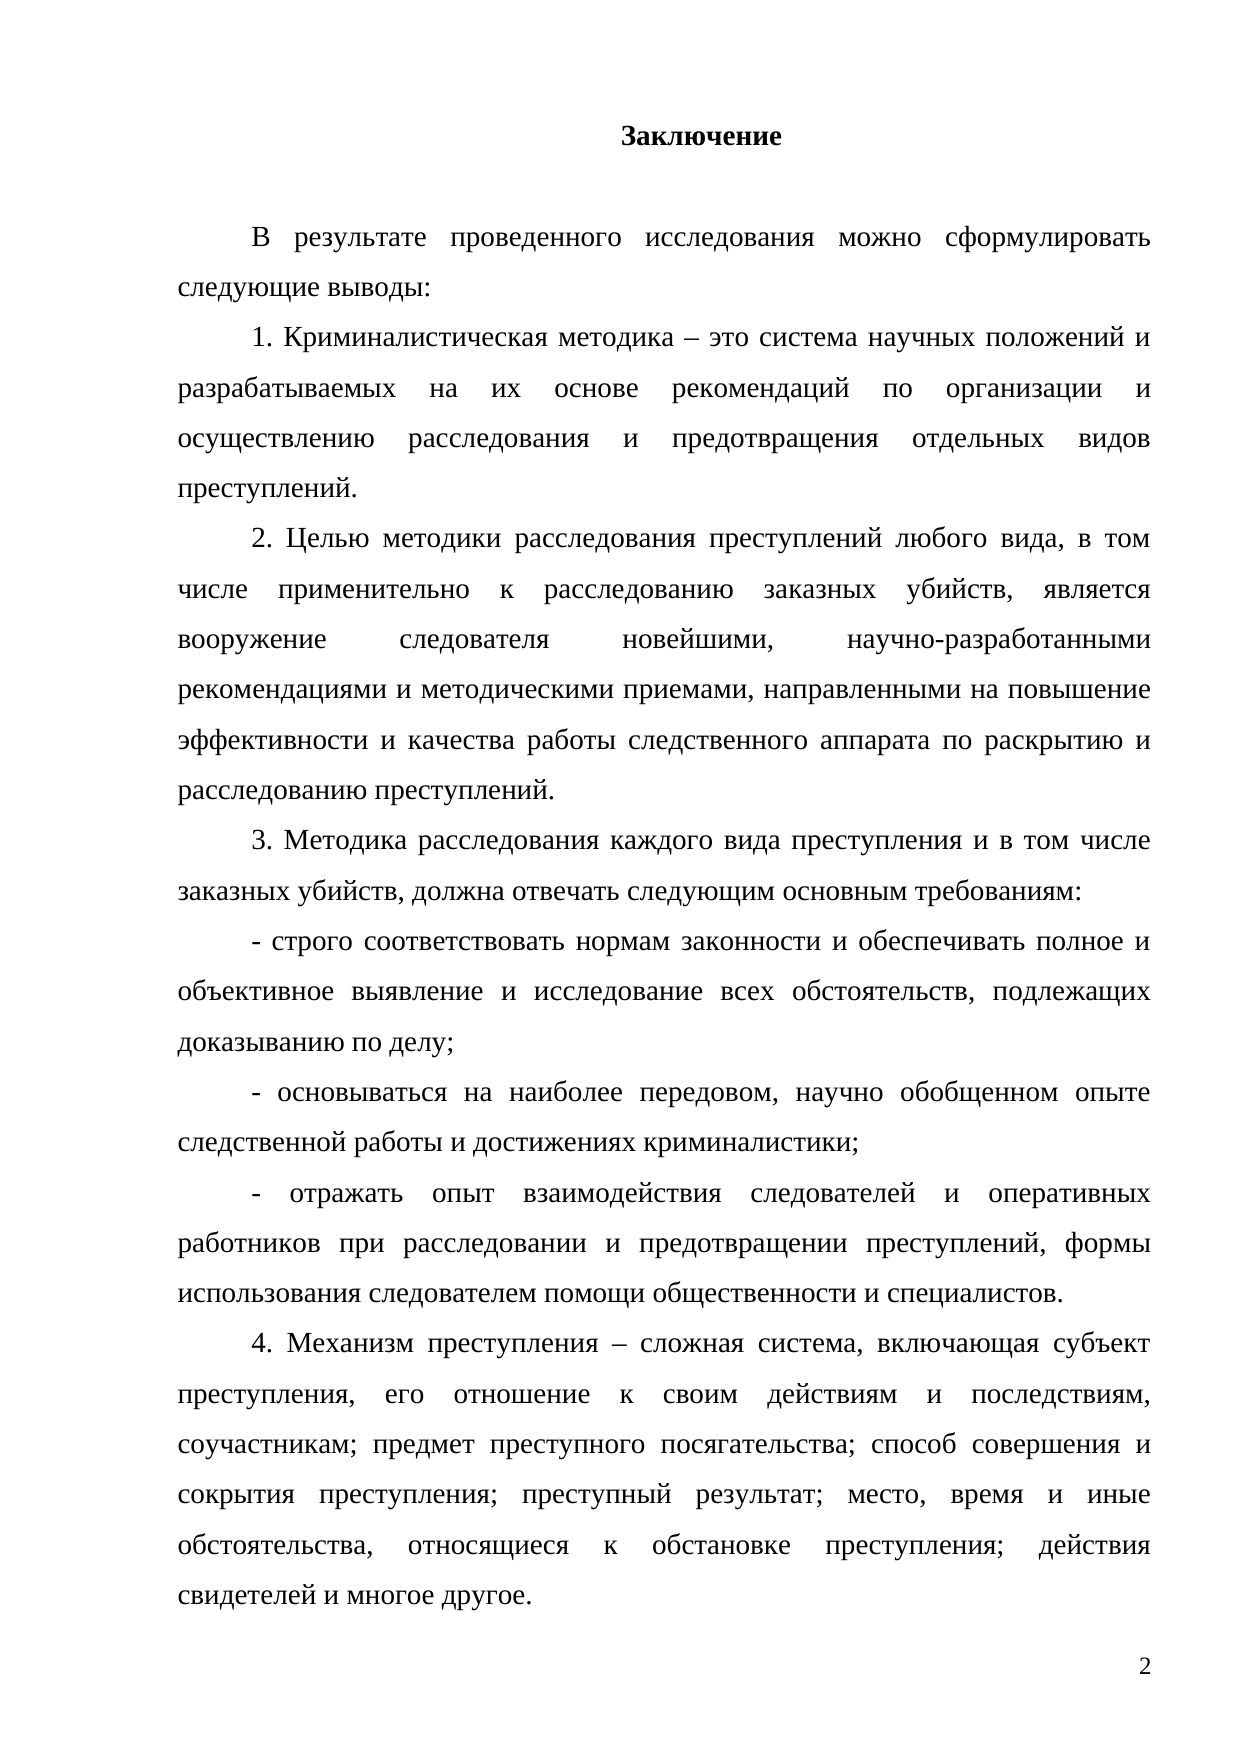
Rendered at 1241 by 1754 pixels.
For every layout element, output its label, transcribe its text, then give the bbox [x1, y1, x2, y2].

text 1. Криминалистическая методика – это система научных положений и разрабатываемых на их основе рекомендаций по организации и осуществлению расследования и предотвращения отдельных видов преступлений. [177, 319, 1152, 504]
text - основываться на наиболее передовом, научно обобщенном опыте следственной работы и достижениях криминалистики; [177, 1074, 1152, 1158]
text 2. Целью методики расследования преступлений любого вида, в том числе применительно к расследованию заказных убийств, является вооружение следователя новейшими, научно-разработанными рекомендациями и методическими приемами, направленными на повышение эффективности и качества работы следственного аппарата по раскрытию и расследованию преступлений. [177, 521, 1152, 806]
text - строго соответствовать нормам законности и обеспечивать полное и объективное выявление и исследование всех обстоятельств, подлежащих доказыванию по делу; [177, 923, 1152, 1057]
text - отражать опыт взаимодействия следователей и оперативных работников при расследовании и предотвращении преступлений, формы использования следователем помощи общественности и специалистов. [177, 1175, 1152, 1309]
text 3. Методика расследования каждого вида преступления и в том числе заказных убийств, должна отвечать следующим основным требованиям: [177, 822, 1152, 906]
text В результате проведенного исследования можно сформулировать следующие выводы: [177, 219, 1152, 303]
text 4. Механизм преступления – сложная система, включающая субъект преступления, его отношение к своим действиям и последствиям, соучастникам; предмет преступного посягательства; способ совершения и сокрытия преступления; преступный результат; место, время и иные обстоятельства, относящиеся к обстановке преступления; действия свидетелей и многое другое. [177, 1326, 1152, 1611]
text Заключение [177, 118, 1152, 152]
